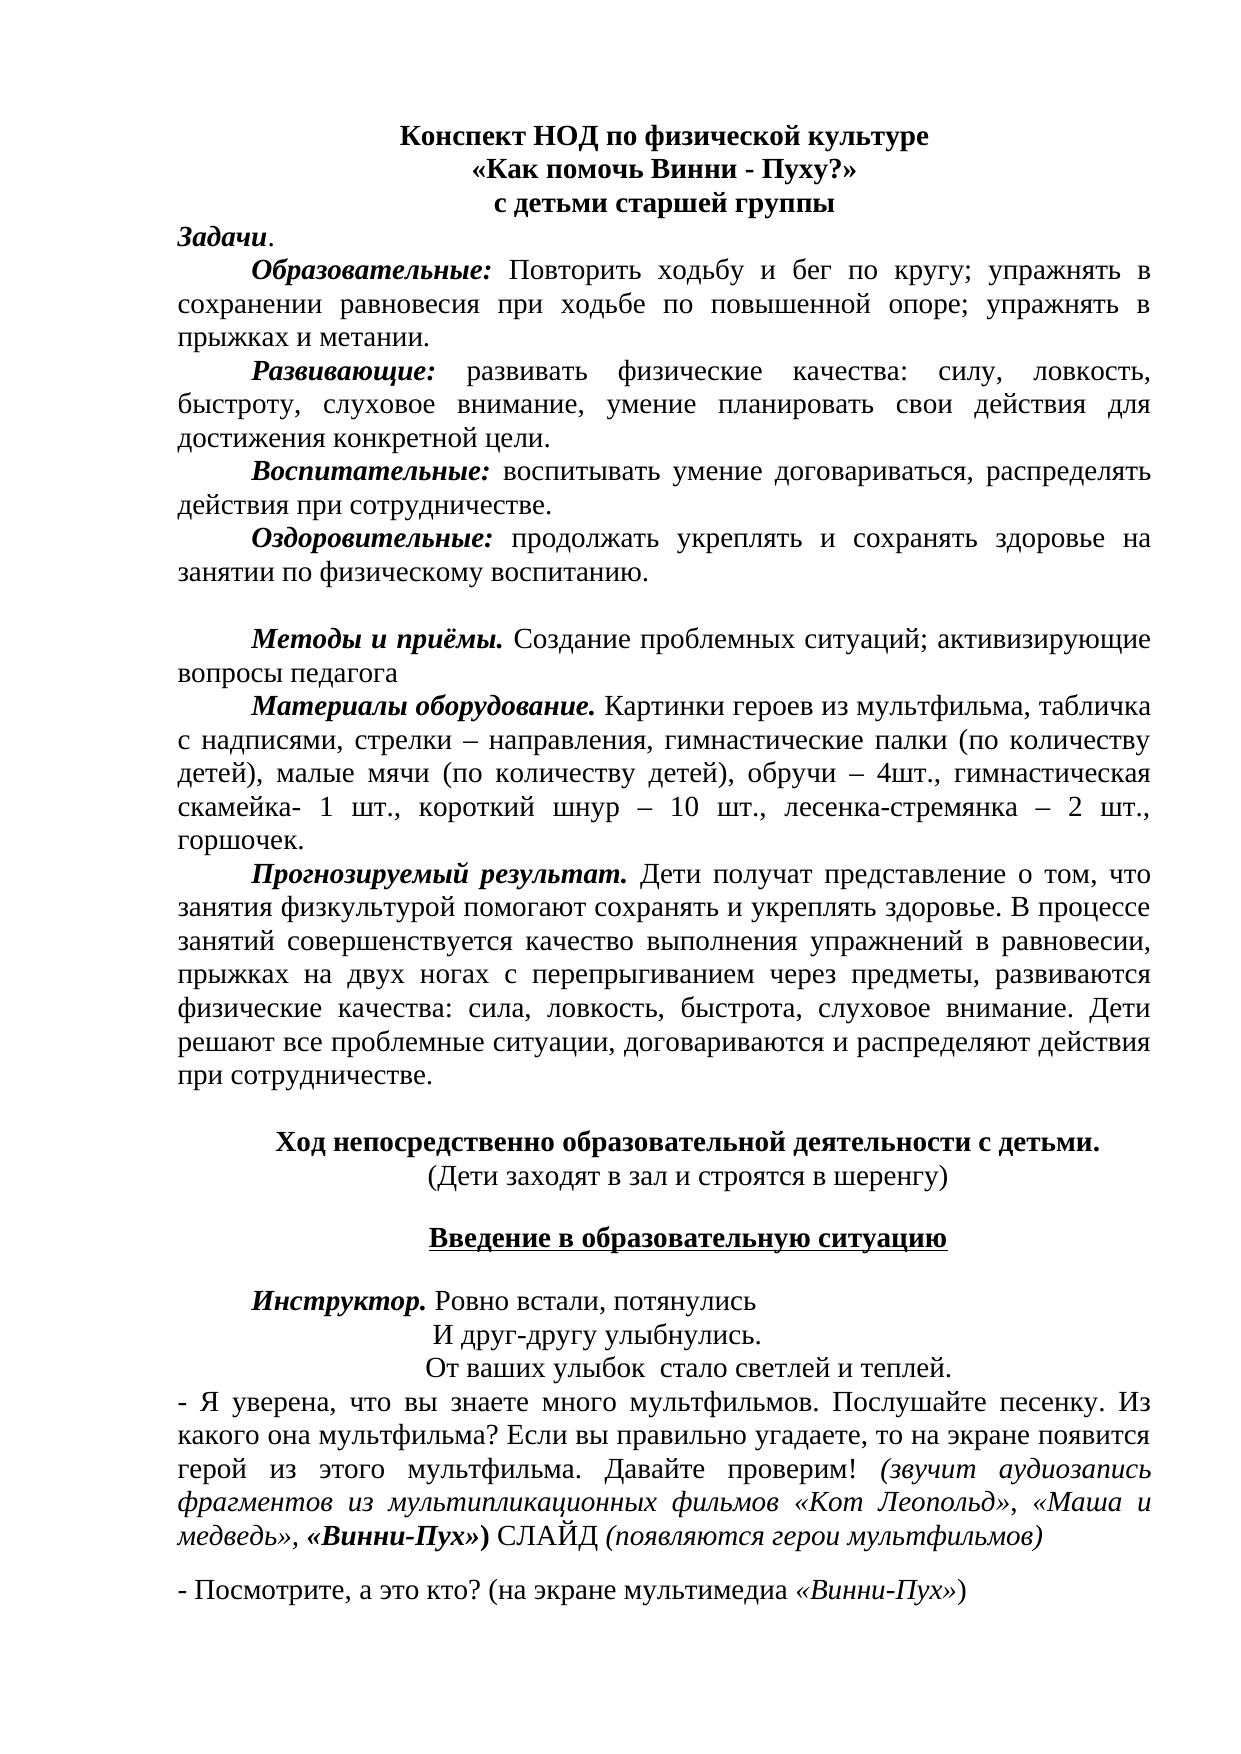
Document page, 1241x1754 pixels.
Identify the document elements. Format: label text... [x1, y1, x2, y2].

text (Дети заходят в зал и строятся в шеренгу) [224, 1158, 1152, 1191]
text Материалы оборудование. Картинки героев из мультфильма, табличка с надписями, стрелки – направления, гимнастические палки (по количеству детей), малые мячи (по количеству детей), обручи – 4шт., гимнастическая скамейка- 1 шт., короткий шнур – 10 шт., лесенка-стремянка – 2 шт., горшочек. [177, 688, 1152, 856]
text Методы и приёмы. Создание проблемных ситуаций; активизирующие вопросы педагога [177, 621, 1152, 688]
text Введение в образовательную ситуацию [224, 1221, 1152, 1254]
text Развивающие: развивать физические качества: силу, ловкость, быстроту, слуховое внимание, умение планировать свои действия для достижения конкретной цели. [177, 353, 1152, 453]
text «Как помочь Винни - Пуху?» [177, 152, 1152, 185]
text От ваших улыбок стало светлей и теплей. [177, 1350, 1152, 1384]
text с детьми старшей группы [177, 185, 1152, 219]
text Конспект НОД по физической культуре [177, 118, 1152, 152]
text Воспитательные: воспитывать умение договариваться, распределять действия при сотрудничестве. [177, 453, 1152, 521]
text Прогнозируемый результат. Дети получат представление о том, что занятия физкультурой помогают сохранять и укреплять здоровье. В процессе занятий совершенствуется качество выполнения упражнений в равновесии, прыжках на двух ногах с перепрыгиванием через предметы, развиваются физические качества: сила, ловкость, быстрота, слуховое внимание. Дети решают все проблемные ситуации, договариваются и распределяют действия при сотрудничестве. [177, 856, 1152, 1091]
text Инструктор. Ровно встали, потянулись [177, 1283, 1152, 1317]
text И друг-другу улыбнулись. [177, 1317, 1152, 1350]
text - Посмотрите, а это кто? (на экране мультимедиа «Винни-Пух») [177, 1572, 1152, 1606]
text Ход непосредственно образовательной деятельности с детьми. [224, 1124, 1152, 1158]
text - Я уверена, что вы знаете много мультфильмов. Послушайте песенку. Из какого она мультфильма? Если вы правильно угадаете, то на экране появится герой из этого мультфильма. Давайте проверим! (звучит аудиозапись фрагментов из мультипликационных фильмов «Кот Леопольд», «Маша и медведь», «Винни-Пух») СЛАЙД (появляются герои мультфильмов) [177, 1384, 1152, 1552]
text Образовательные: Повторить ходьбу и бег по кругу; упражнять в сохранении равновесия при ходьбе по повышенной опоре; упражнять в прыжках и метании. [177, 252, 1152, 353]
text Оздоровительные: продолжать укреплять и сохранять здоровье на занятии по физическому воспитанию. [177, 521, 1152, 588]
text Задачи. [177, 219, 1152, 252]
